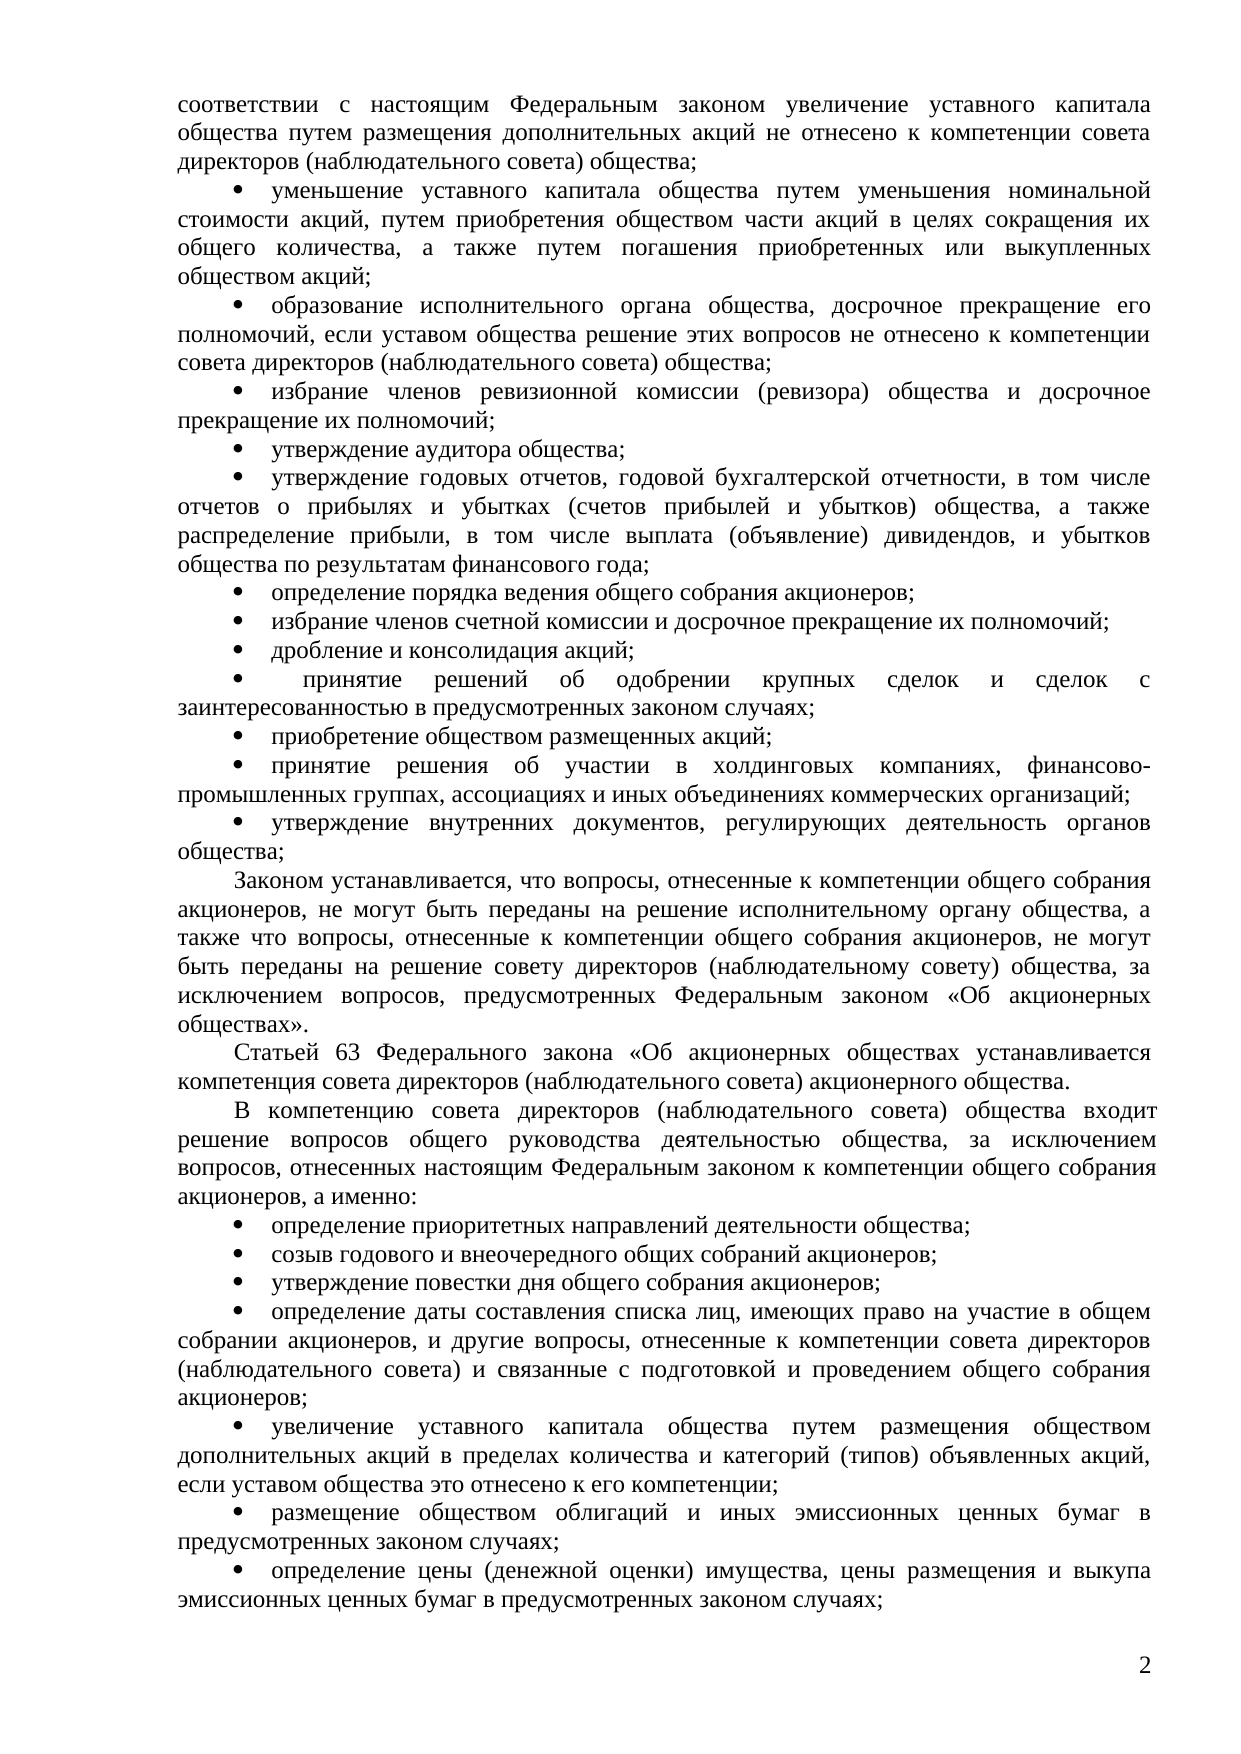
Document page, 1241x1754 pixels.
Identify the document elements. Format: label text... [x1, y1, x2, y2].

list увеличение уставного капитала общества путем размещения обществом дополнительных акций в пределах количества и категорий (типов) объявленных акций, если уставом общества это отнесено к его компетенции; [177, 1411, 1152, 1497]
text Статьей 63 Федерального закона «Об акционерных обществах устанавливается компетенция совета директоров (наблюдательного совета) акционерного общества. [177, 1037, 1152, 1095]
list уменьшение уставного капитала общества путем уменьшения номинальной стоимости акций, путем приобретения обществом части акций в целях сокращения их общего количества, а также путем погашения приобретенных или выкупленных обществом акций; [177, 175, 1152, 290]
list размещение обществом облигаций и иных эмиссионных ценных бумаг в предусмотренных законом случаях; [177, 1497, 1152, 1555]
list утверждение аудитора общества; [177, 434, 1152, 462]
list утверждение внутренних документов, регулирующих деятельность органов общества; [177, 807, 1152, 865]
list созыв годового и внеочередного общих собраний акционеров; [177, 1239, 1152, 1267]
text В компетенцию совета директоров (наблюдательного совета) общества входит решение вопросов общего руководства деятельностью общества, за исключением вопросов, отнесенных настоящим Федеральным законом к компетенции общего собрания акционеров, а именно: [177, 1095, 1158, 1210]
list определение порядка ведения общего собрания акционеров; [177, 577, 1152, 606]
list избрание членов счетной комиссии и досрочное прекращение их полномочий; [177, 606, 1152, 635]
list дробление и консолидация акций; [177, 635, 1152, 664]
list утверждение повестки дня общего собрания акционеров; [177, 1267, 1152, 1296]
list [177, 89, 1152, 175]
list принятие решений об одобрении крупных сделок и сделок с заинтересованностью в предусмотренных законом случаях; [177, 664, 1152, 721]
list образование исполнительного органа общества, досрочное прекращение его полномочий, если уставом общества решение этих вопросов не отнесено к компетенции совета директоров (наблюдательного совета) общества; [177, 290, 1152, 376]
list избрание членов ревизионной комиссии (ревизора) общества и досрочное прекращение их полномочий; [177, 376, 1152, 434]
list определение приоритетных направлений деятельности общества; [177, 1210, 1152, 1239]
list определение цены (денежной оценки) имущества, цены размещения и выкупа эмиссионных ценных бумаг в предусмотренных законом случаях; [177, 1555, 1152, 1612]
text Законом устанавливается, что вопросы, отнесенные к компетенции общего собрания акционеров, не могут быть переданы на решение исполнительному органу общества, а также что вопросы, отнесенные к компетенции общего собрания акционеров, не могут быть переданы на решение совету директоров (наблюдательному совету) общества, за исключением вопросов, предусмотренных Федеральным законом «Об акционерных обществах». [177, 865, 1152, 1037]
list принятие решения об участии в холдинговых компаниях, финансово-промышленных группах, ассоциациях и иных объединениях коммерческих организаций; [177, 750, 1152, 807]
list утверждение годовых отчетов, годовой бухгалтерской отчетности, в том числе отчетов о прибылях и убытках (счетов прибылей и убытков) общества, а также распределение прибыли, в том числе выплата (объявление) дивидендов, и убытков общества по результатам финансового года; [177, 462, 1152, 577]
list приобретение обществом размещенных акций; [177, 721, 1152, 750]
list определение даты составления списка лиц, имеющих право на участие в общем собрании акционеров, и другие вопросы, отнесенные к компетенции совета директоров (наблюдательного совета) и связанные с подготовкой и проведением общего собрания акционеров; [177, 1296, 1152, 1411]
